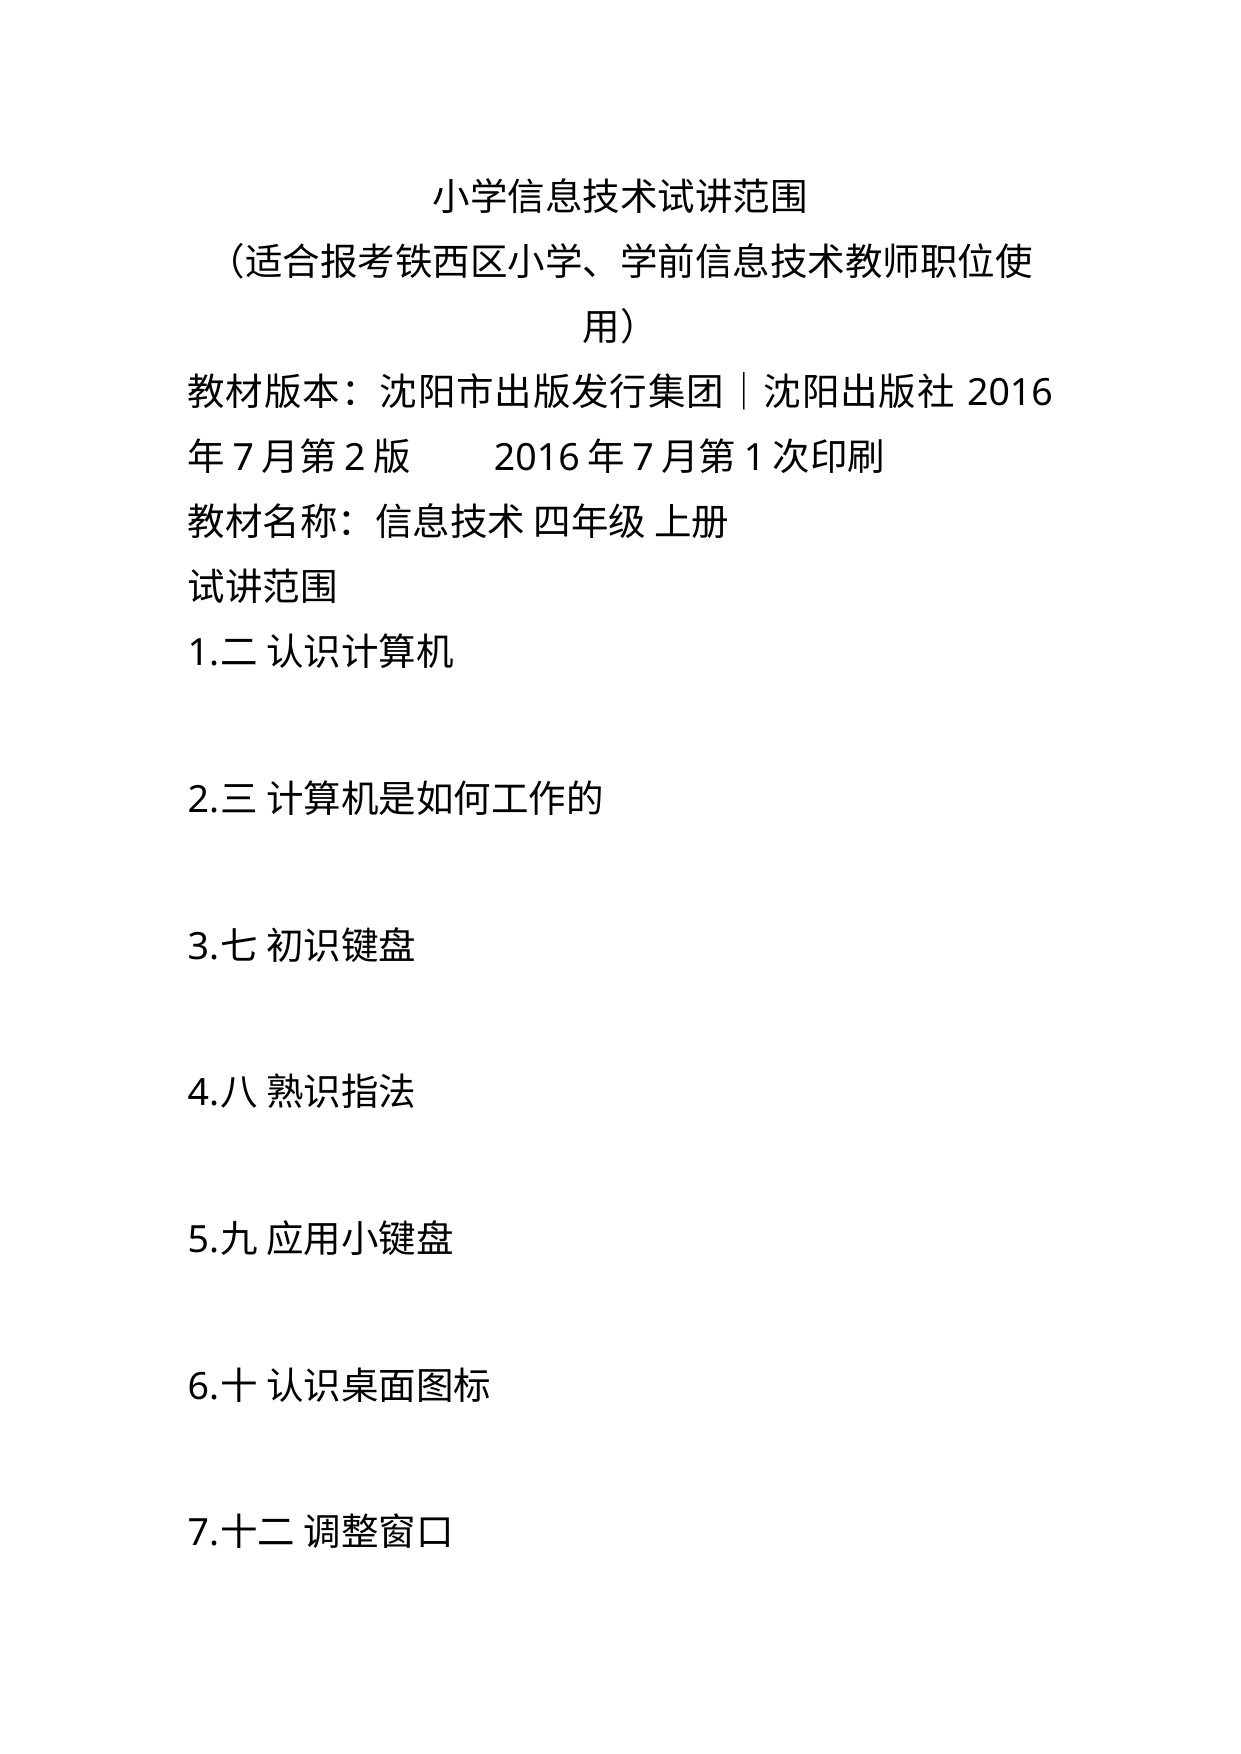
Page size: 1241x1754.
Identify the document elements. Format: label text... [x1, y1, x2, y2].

list 十二 调整窗口 [187, 1497, 1053, 1562]
text 小学信息技术试讲范围 [187, 162, 1053, 227]
list 九 应用小键盘 [187, 1204, 1053, 1269]
text （适合报考铁西区小学、学前信息技术教师职位使用） [187, 227, 1053, 357]
list 八 熟识指法 [187, 1057, 1053, 1122]
list 三 计算机是如何工作的 [187, 764, 1053, 829]
list 七 初识键盘 [187, 910, 1053, 975]
list 十 认识桌面图标 [187, 1350, 1053, 1415]
text 教材版本：沈阳市出版发行集团｜沈阳出版社 2016年7月第2版 2016年7月第1次印刷 [187, 357, 1053, 487]
text 试讲范围 [187, 552, 1053, 617]
text 教材名称：信息技术 四年级 上册 [187, 487, 1053, 552]
list 二 认识计算机 [187, 617, 1053, 682]
